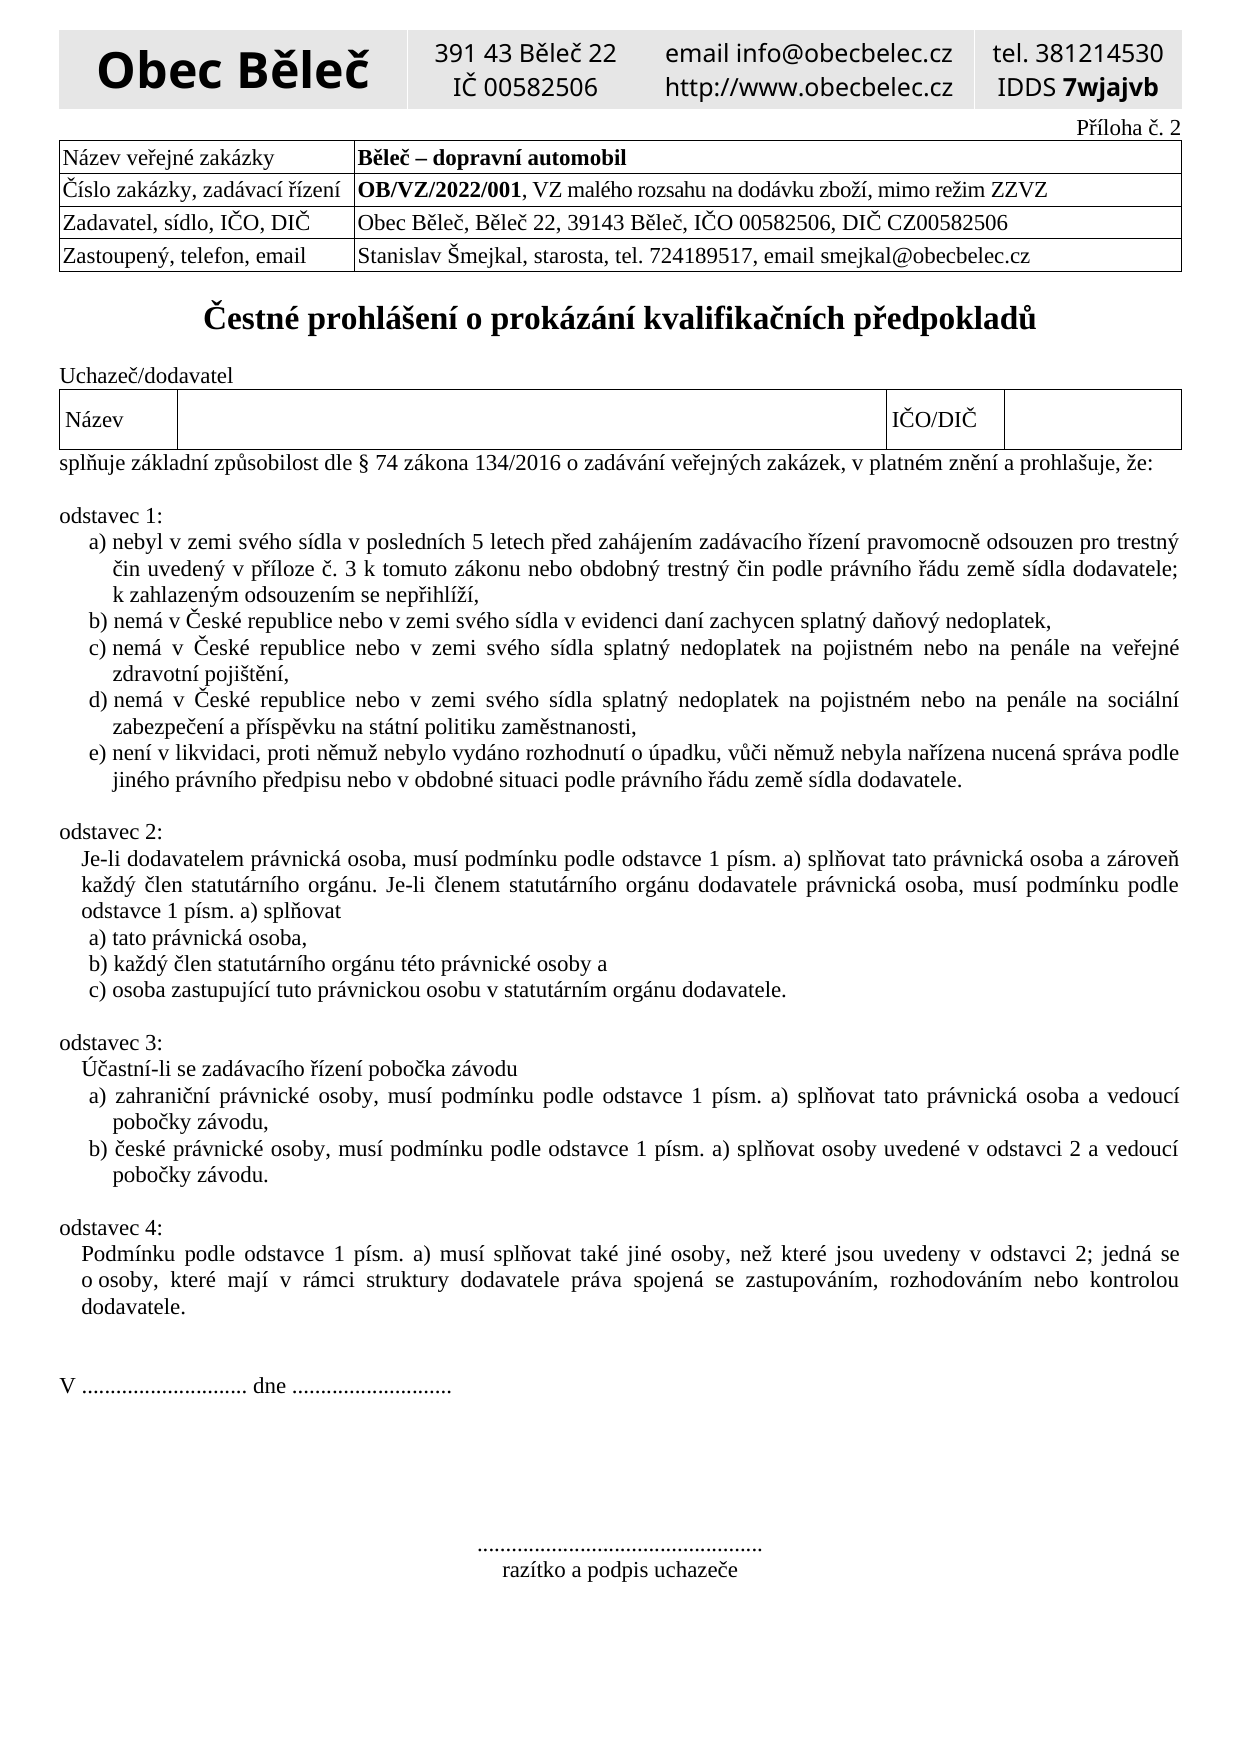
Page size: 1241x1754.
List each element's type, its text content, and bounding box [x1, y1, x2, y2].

text c) nemá v České republice nebo v zemi svého sídla splatný nedoplatek na pojistném nebo na penále na veřejné zdravotní pojištění, [88, 634, 1181, 687]
text Podmínku podle odstavce 1 písm. a) musí splňovat také jiné osoby, než které jsou uvedeny v odstavci 2; jedná se o osoby, které mají v rámci struktury dodavatele práva spojená se zastupováním, rozhodováním nebo kontrolou dodavatele. [59, 1240, 1181, 1319]
text Účastní-li se zadávacího řízení pobočka závodu [59, 1056, 1181, 1082]
text V ............................. dne ............................ [59, 1372, 1181, 1398]
text d) nemá v České republice nebo v zemi svého sídla splatný nedoplatek na pojistném nebo na penále na sociální zabezpečení a příspěvku na státní politiku zaměstnanosti, [88, 687, 1181, 739]
text b) nemá v České republice nebo v zemi svého sídla v evidenci daní zachycen splatný daňový nedoplatek, [88, 607, 1181, 634]
text razítko a podpis uchazeče [59, 1556, 1181, 1583]
text odstavec 3: [59, 1029, 1181, 1056]
table_cell OB/VZ/2022/001, VZ malého rozsahu na dodávku zboží, mimo režim ZZVZ [355, 174, 1181, 206]
table_header Běleč – dopravní automobil [355, 141, 1181, 173]
text Příloha č. 2 [59, 114, 1181, 140]
text a) nebyl v zemi svého sídla v posledních 5 letech před zahájením zadávacího řízení pravomocně odsouzen pro trestný čin uvedený v příloze č. 3 k tomuto zákonu nebo obdobný trestný čin podle právního řádu země sídla dodavatele; k zahlazeným odsouzením se nepřihlíží, [88, 528, 1181, 607]
table_cell Stanislav Šmejkal, starosta, tel. 724189517, email smejkal@obecbelec.cz [355, 239, 1181, 271]
table_cell Zadavatel, sídlo, IČO, DIČ [60, 207, 354, 238]
text splňuje základní způsobilost dle § 74 zákona 134/2016 o zadávání veřejných zakázek, v platném znění a prohlašuje, že: [59, 450, 1181, 476]
text Čestné prohlášení o prokázání kvalifikačních předpokladů [59, 298, 1181, 336]
table_cell Zastoupený, telefon, email [60, 239, 354, 271]
table_header Název veřejné zakázky [60, 141, 354, 173]
table_header [178, 390, 886, 449]
text e) není v likvidaci, proti němuž nebylo vydáno rozhodnutí o úpadku, vůči němuž nebyla nařízena nucená správa podle jiného právního předpisu nebo v obdobné situaci podle právního řádu země sídla dodavatele. [88, 739, 1181, 792]
table_header Název [60, 390, 177, 449]
table_cell Obec Běleč, Běleč 22, 39143 Běleč, IČO 00582506, DIČ CZ00582506 [355, 207, 1181, 238]
table_header [1005, 390, 1181, 449]
text odstavec 4: [59, 1214, 1181, 1240]
text .................................................. [59, 1530, 1181, 1556]
text b) každý člen statutárního orgánu této právnické osoby a [88, 950, 1181, 976]
text a) zahraniční právnické osoby, musí podmínku podle odstavce 1 písm. a) splňovat tato právnická osoba a vedoucí pobočky závodu, [88, 1082, 1181, 1134]
text c) osoba zastupující tuto právnickou osobu v statutárním orgánu dodavatele. [88, 976, 1181, 1003]
text Uchazeč/dodavatel [59, 363, 1181, 389]
table_cell Číslo zakázky, zadávací řízení [60, 174, 354, 206]
text odstavec 2: [59, 818, 1181, 845]
text odstavec 1: [59, 502, 1181, 528]
table_header IČO/DIČ [887, 390, 1004, 449]
text Je-li dodavatelem právnická osoba, musí podmínku podle odstavce 1 písm. a) splňovat tato právnická osoba a zároveň každý člen statutárního orgánu. Je-li členem statutárního orgánu dodavatele právnická osoba, musí podmínku podle odstavce 1 písm. a) splňovat [59, 845, 1181, 924]
text a) tato právnická osoba, [88, 924, 1181, 950]
text b) české právnické osoby, musí podmínku podle odstavce 1 písm. a) splňovat osoby uvedené v odstavci 2 a vedoucí pobočky závodu. [88, 1134, 1181, 1187]
